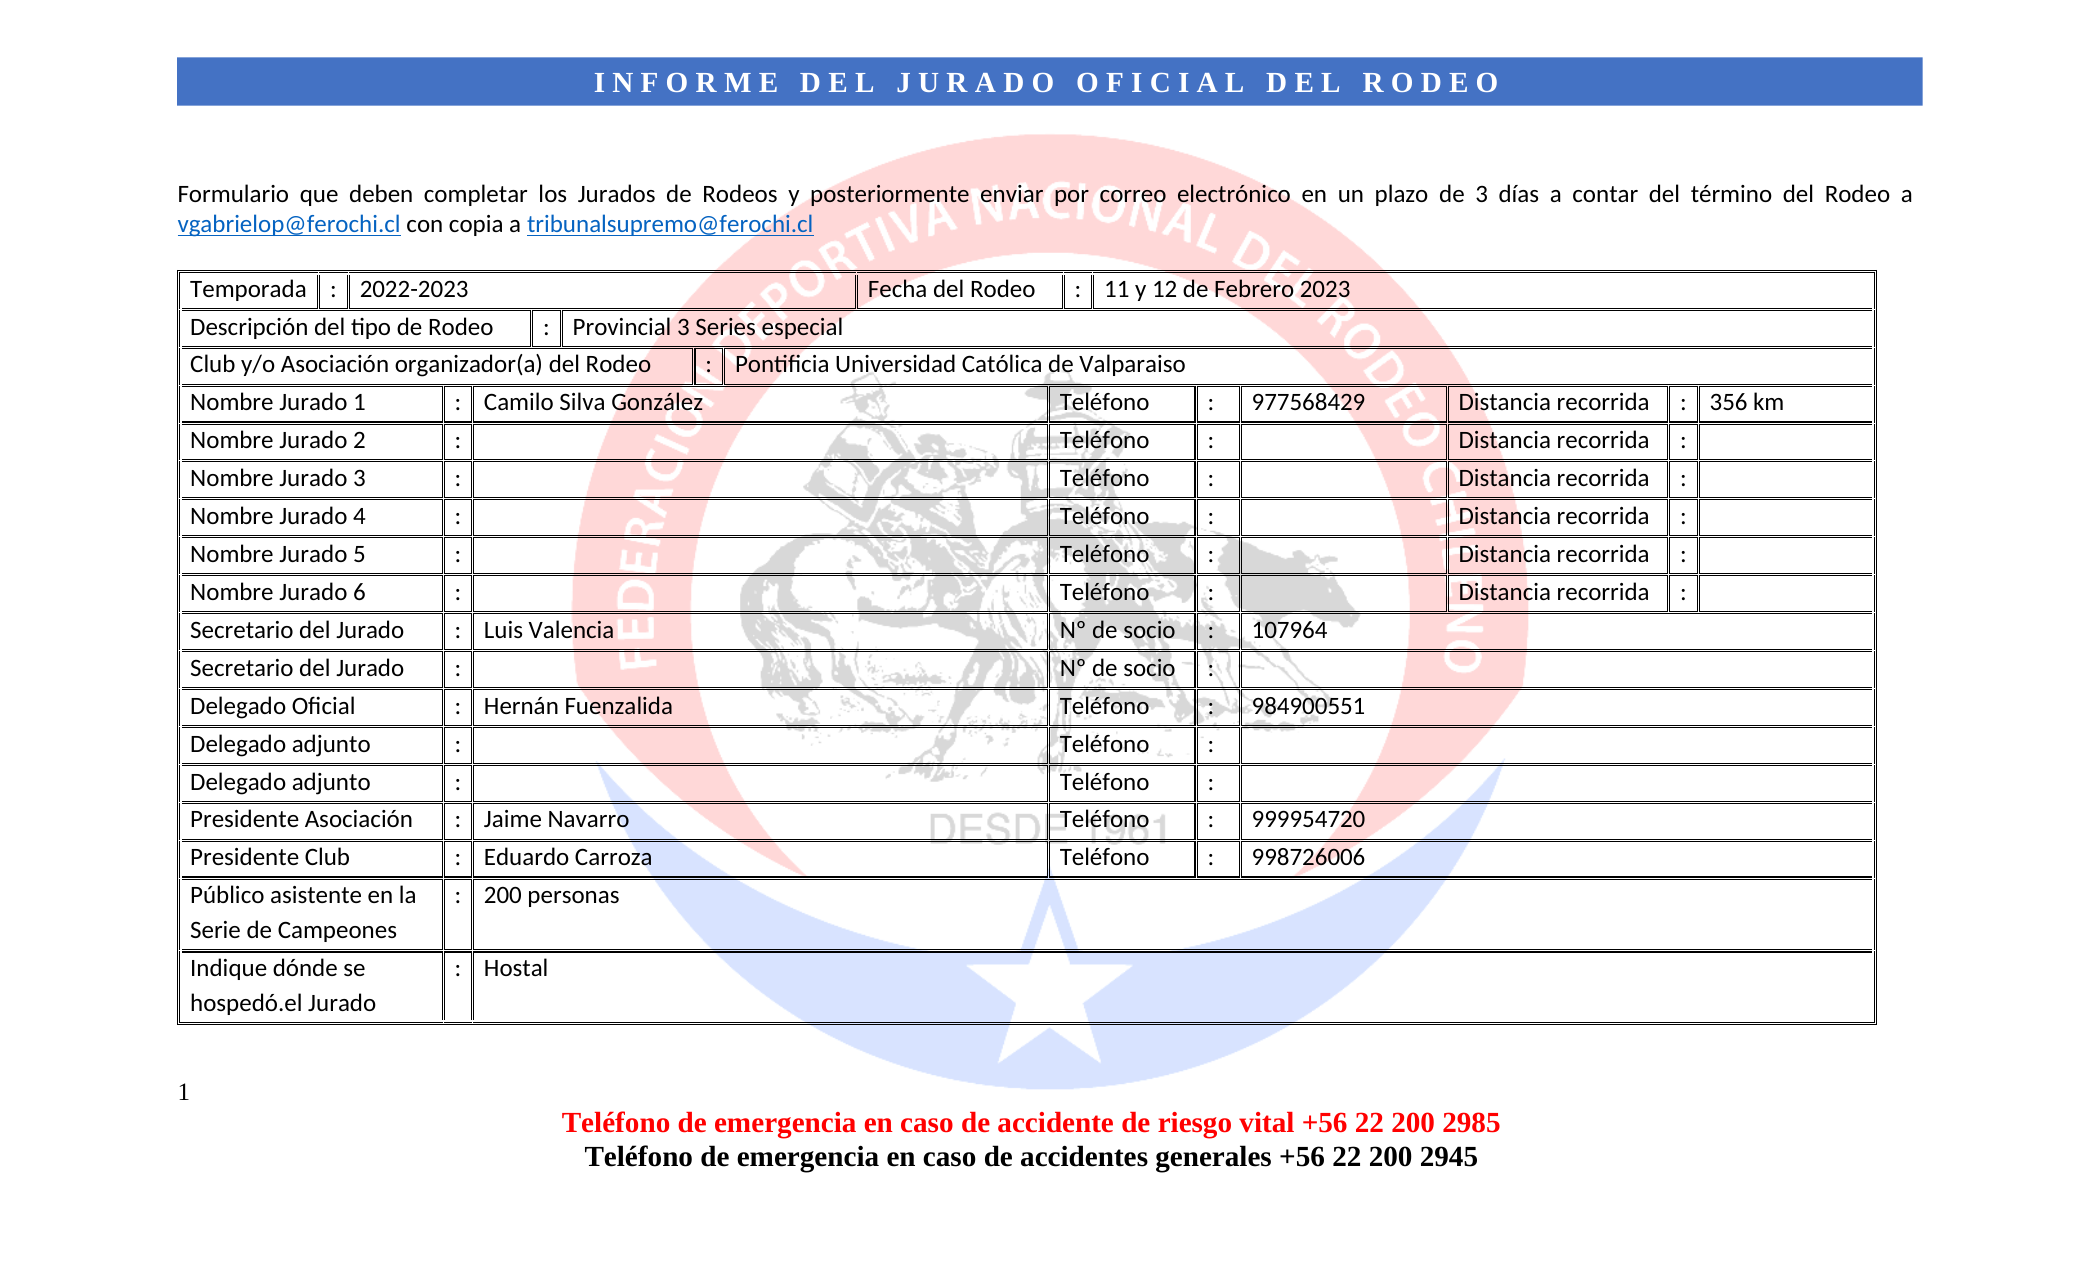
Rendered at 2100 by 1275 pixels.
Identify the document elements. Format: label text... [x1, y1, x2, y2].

table_cell Distancia recorrida [1449, 425, 1667, 459]
table_cell Luis Valencia [474, 614, 1047, 649]
table_cell Pontificia Universidad Católica de Valparaiso [725, 346, 1874, 383]
table_cell Distancia recorrida [1449, 538, 1667, 573]
table_cell Nombre Jurado 2 [180, 421, 442, 459]
table_cell Indique dónde se hospedó.el Jurado [179, 949, 443, 1022]
table_cell [474, 538, 1047, 573]
table_cell [1698, 535, 1875, 573]
table_cell Teléfono [1050, 462, 1194, 497]
table_cell [1242, 538, 1446, 573]
table_cell : [445, 728, 471, 763]
table_cell : [1198, 387, 1239, 421]
table_cell 107964 [1240, 611, 1875, 649]
table_cell [474, 425, 1047, 459]
table_cell Nº de socio [1050, 614, 1194, 649]
table_cell : [445, 804, 471, 838]
table_cell Teléfono [1050, 425, 1194, 459]
table_cell [1242, 725, 1874, 763]
text Formulario que deben completar los Jurados de Rodeos y posteriormente enviar por correo electrónico en un plazo de 3 días a contar del término del Rodeo a vgabrielop@ferochi.cl con copia a tribunalsupremo@ferochi.cl [177, 178, 1917, 239]
table_cell : [445, 690, 471, 725]
table_cell : [1198, 500, 1239, 535]
table_cell : [1198, 538, 1239, 573]
table_cell : [445, 880, 471, 949]
table_cell Secretario del Jurado [179, 611, 443, 649]
table_cell : [445, 614, 471, 649]
table_cell Presidente Club [180, 839, 442, 876]
table_cell Nº de socio [1050, 652, 1194, 687]
table_cell Hostal [473, 949, 1875, 1022]
table_cell : [1670, 538, 1697, 573]
table_cell [1700, 421, 1874, 459]
table_cell [1242, 425, 1446, 459]
table_cell : [443, 952, 472, 1022]
table_header 2022-2023 [348, 273, 856, 308]
table_cell Teléfono [1050, 804, 1194, 838]
table_cell : [1198, 462, 1239, 497]
table_cell : [445, 538, 471, 573]
table_cell Secretario del Jurado [179, 649, 443, 687]
table_cell [1242, 576, 1446, 611]
table_cell [1698, 497, 1875, 535]
table_header : [1063, 271, 1093, 308]
table_cell Teléfono [1050, 538, 1194, 573]
table_cell : [445, 387, 471, 421]
table_cell Teléfono [1050, 387, 1194, 421]
table_cell Distancia recorrida [1449, 387, 1667, 421]
table_cell : [1670, 387, 1697, 421]
table_cell : [1198, 804, 1239, 838]
table_cell 999954720 [1242, 801, 1874, 838]
table_cell [1242, 763, 1874, 801]
table_cell Distancia recorrida [1449, 500, 1667, 535]
table_cell 356 km [1700, 384, 1874, 421]
table_cell Teléfono [1050, 728, 1194, 763]
table_cell : [445, 500, 471, 535]
table_cell [1240, 649, 1875, 687]
table_cell Delegado adjunto [180, 763, 442, 801]
table_cell [474, 652, 1047, 687]
table_cell 200 personas [474, 876, 1874, 949]
table_cell Teléfono [1050, 766, 1194, 801]
table_cell Nombre Jurado 4 [179, 497, 443, 535]
table_cell : [445, 462, 471, 497]
table_cell : [445, 842, 471, 876]
table_cell [474, 462, 1047, 497]
table_cell : [1198, 614, 1239, 649]
table_cell : [445, 652, 471, 687]
table_cell : [445, 425, 471, 459]
table_header Temporada [180, 271, 319, 308]
table_cell Hernán Fuenzalida [474, 690, 1047, 725]
table_cell [474, 500, 1047, 535]
table_cell [1698, 459, 1875, 497]
table_cell : [533, 311, 560, 346]
table_cell [1242, 462, 1446, 497]
table_header 11 y 12 de Febrero 2023 [1093, 273, 1874, 308]
table_cell Teléfono [1050, 500, 1194, 535]
table_cell [474, 766, 1047, 801]
table_cell : [1198, 576, 1239, 611]
table_cell Nombre Jurado 3 [179, 459, 443, 497]
table_cell : [1670, 576, 1697, 611]
table_cell Eduardo Carroza [474, 842, 1047, 876]
table_cell Delegado adjunto [180, 725, 442, 763]
table_cell : [696, 349, 722, 383]
table_cell Teléfono [1050, 690, 1194, 725]
table_cell Distancia recorrida [1449, 462, 1667, 497]
table_cell Público asistente en la Serie de Campeones [180, 876, 442, 949]
table_cell [1698, 573, 1875, 611]
table_cell : [445, 576, 471, 611]
table_cell [1242, 500, 1446, 535]
table_cell Nombre Jurado 6 [179, 573, 443, 611]
table_cell Teléfono [1050, 842, 1194, 876]
table_cell Presidente Asociación [180, 801, 442, 838]
table_header : [319, 273, 348, 308]
table_cell [474, 576, 1047, 611]
table_cell Distancia recorrida [1449, 576, 1667, 611]
table_cell : [1670, 462, 1697, 497]
table_cell Teléfono [1050, 576, 1194, 611]
table_cell Jaime Navarro [474, 804, 1047, 838]
table_cell Nombre Jurado 5 [179, 535, 443, 573]
table_header Fecha del Rodeo [856, 273, 1063, 308]
table_cell Club y/o Asociación organizador(a) del Rodeo [180, 346, 692, 383]
table_cell : [1198, 425, 1239, 459]
table_cell 984900551 [1242, 687, 1874, 725]
table_cell : [1670, 500, 1697, 535]
table_cell Nombre Jurado 1 [180, 384, 442, 421]
table_cell : [1198, 842, 1239, 876]
table_cell 998726006 [1242, 839, 1874, 876]
table_cell Delegado Oficial [180, 687, 442, 725]
table_cell : [1670, 425, 1697, 459]
table_cell : [1198, 728, 1239, 763]
table_cell : [1198, 690, 1239, 725]
table_cell 977568429 [1242, 387, 1446, 421]
table_cell Provincial 3 Series especial [563, 308, 1874, 346]
table_cell Camilo Silva González [474, 387, 1047, 421]
table_cell [474, 728, 1047, 763]
table_cell Descripción del tipo de Rodeo [180, 308, 530, 346]
table_cell : [445, 766, 471, 801]
table_cell : [1198, 652, 1239, 687]
table_cell : [1198, 766, 1239, 801]
